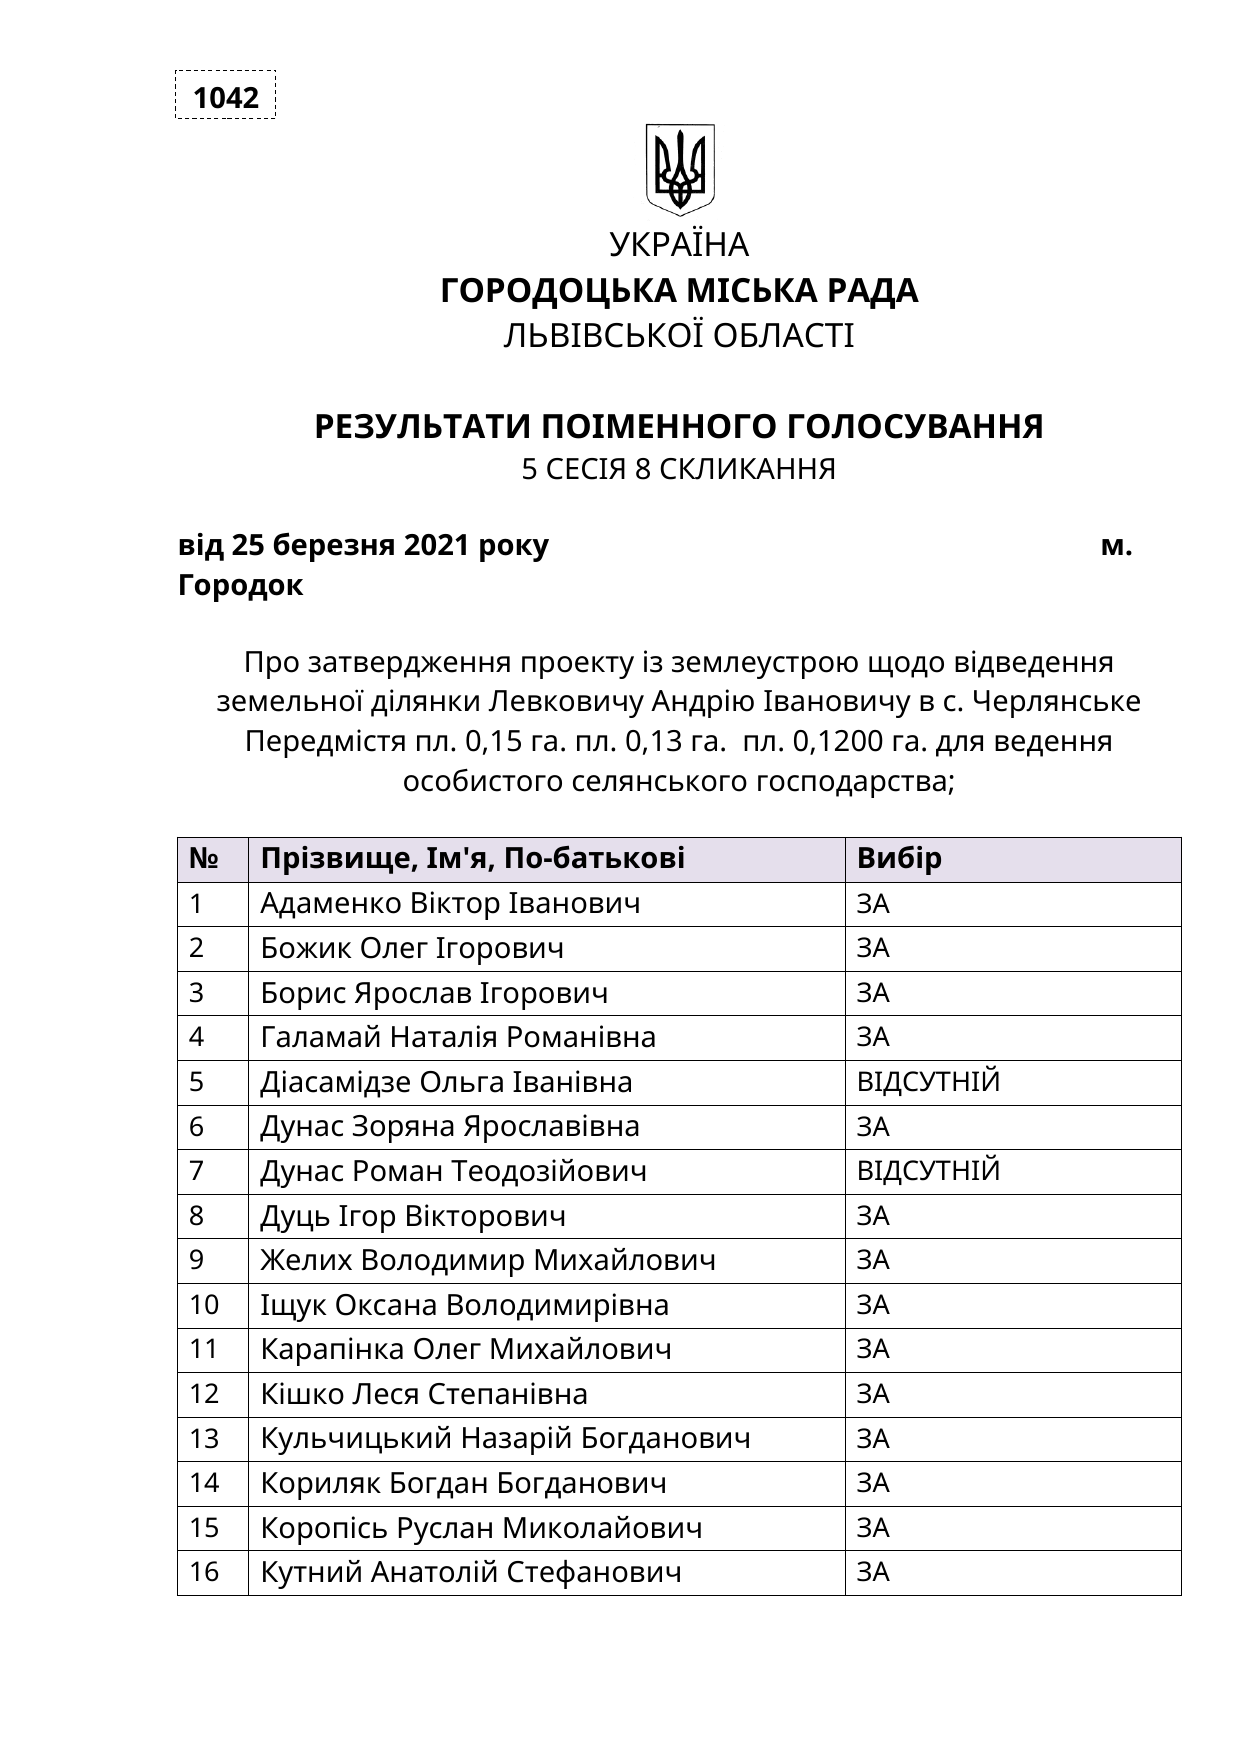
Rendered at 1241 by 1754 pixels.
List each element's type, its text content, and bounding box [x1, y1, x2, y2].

text ГОРОДОЦЬКА МІСЬКА РАДА [177, 266, 1181, 312]
table_cell Іщук Оксана Володимирівна [249, 1284, 845, 1327]
table_cell Борис Ярослав Ігорович [249, 972, 845, 1015]
table_cell ВІДСУТНІЙ [846, 1061, 1181, 1104]
picture [633, 118, 726, 221]
text УКРАЇНА [177, 221, 1181, 266]
table_cell ЗА [846, 1239, 1181, 1283]
table_cell Адаменко Віктор Іванович [249, 883, 845, 926]
table_cell Божик Олег Ігорович [249, 927, 845, 971]
table_cell ВІДСУТНІЙ [846, 1150, 1181, 1194]
table_cell ЗА [846, 883, 1181, 926]
table_header Прізвище, Ім'я, По-батькові [249, 838, 845, 882]
table_cell ЗА [846, 1106, 1181, 1149]
table_cell Желих Володимир Михайлович [249, 1239, 845, 1283]
table_cell 11 [178, 1329, 248, 1372]
text від 25 березня 2021 року м. Городок [177, 525, 1181, 604]
table_cell ЗА [846, 1016, 1181, 1060]
table_cell ЗА [846, 1195, 1181, 1238]
table_cell 3 [178, 972, 248, 1015]
table_cell 7 [178, 1150, 248, 1194]
table_cell 5 [178, 1061, 248, 1104]
table_cell Діасамідзе Ольга Іванівна [249, 1061, 845, 1104]
text 5 СЕСІЯ 8 СКЛИКАННЯ [177, 448, 1181, 488]
table_cell Галамай Наталія Романівна [249, 1016, 845, 1060]
table_cell 4 [178, 1016, 248, 1060]
table_cell Дунас Зоряна Ярославівна [249, 1106, 845, 1149]
table_cell Коропісь Руслан Миколайович [249, 1507, 845, 1550]
table_cell ЗА [846, 1373, 1181, 1417]
table_cell Карапінка Олег Михайлович [249, 1329, 845, 1372]
text ЛЬВІВСЬКОЇ ОБЛАСТІ [177, 312, 1181, 357]
table_cell 9 [178, 1239, 248, 1283]
table_cell ЗА [846, 1551, 1181, 1595]
table_cell Кутний Анатолій Стефанович [249, 1551, 845, 1595]
table_cell 10 [178, 1284, 248, 1327]
table_cell 12 [178, 1373, 248, 1417]
table_cell 14 [178, 1462, 248, 1506]
table_cell ЗА [846, 1507, 1181, 1550]
table_cell Кориляк Богдан Богданович [249, 1462, 845, 1506]
table_cell Кішко Леся Степанівна [249, 1373, 845, 1417]
table_cell ЗА [846, 927, 1181, 971]
table_cell 1 [178, 883, 248, 926]
table_cell Дунас Роман Теодозійович [249, 1150, 845, 1194]
table_cell 6 [178, 1106, 248, 1149]
table_cell ЗА [846, 1284, 1181, 1327]
text Про затвердження проекту із землеустрою щодо відведення земельної ділянки Левковичу Андрію Івановичу в с. Черлянське Передмістя пл. 0,15 га. пл. 0,13 га. пл. 0,1200 га. для ведення особистого селянського господарства; [177, 641, 1181, 800]
table_cell 2 [178, 927, 248, 971]
table_cell ЗА [846, 1418, 1181, 1461]
table_cell ЗА [846, 972, 1181, 1015]
table_header Вибір [846, 838, 1181, 882]
table_cell Дуць Ігор Вікторович [249, 1195, 845, 1238]
table_cell ЗА [846, 1462, 1181, 1506]
table_cell Кульчицький Назарій Богданович [249, 1418, 845, 1461]
table_cell 16 [178, 1551, 248, 1595]
text РЕЗУЛЬТАТИ ПОІМЕННОГО ГОЛОСУВАННЯ [177, 403, 1181, 448]
table_header № [178, 838, 248, 882]
table_cell 15 [178, 1507, 248, 1550]
table_cell 8 [178, 1195, 248, 1238]
table_cell ЗА [846, 1329, 1181, 1372]
table_cell 13 [178, 1418, 248, 1461]
